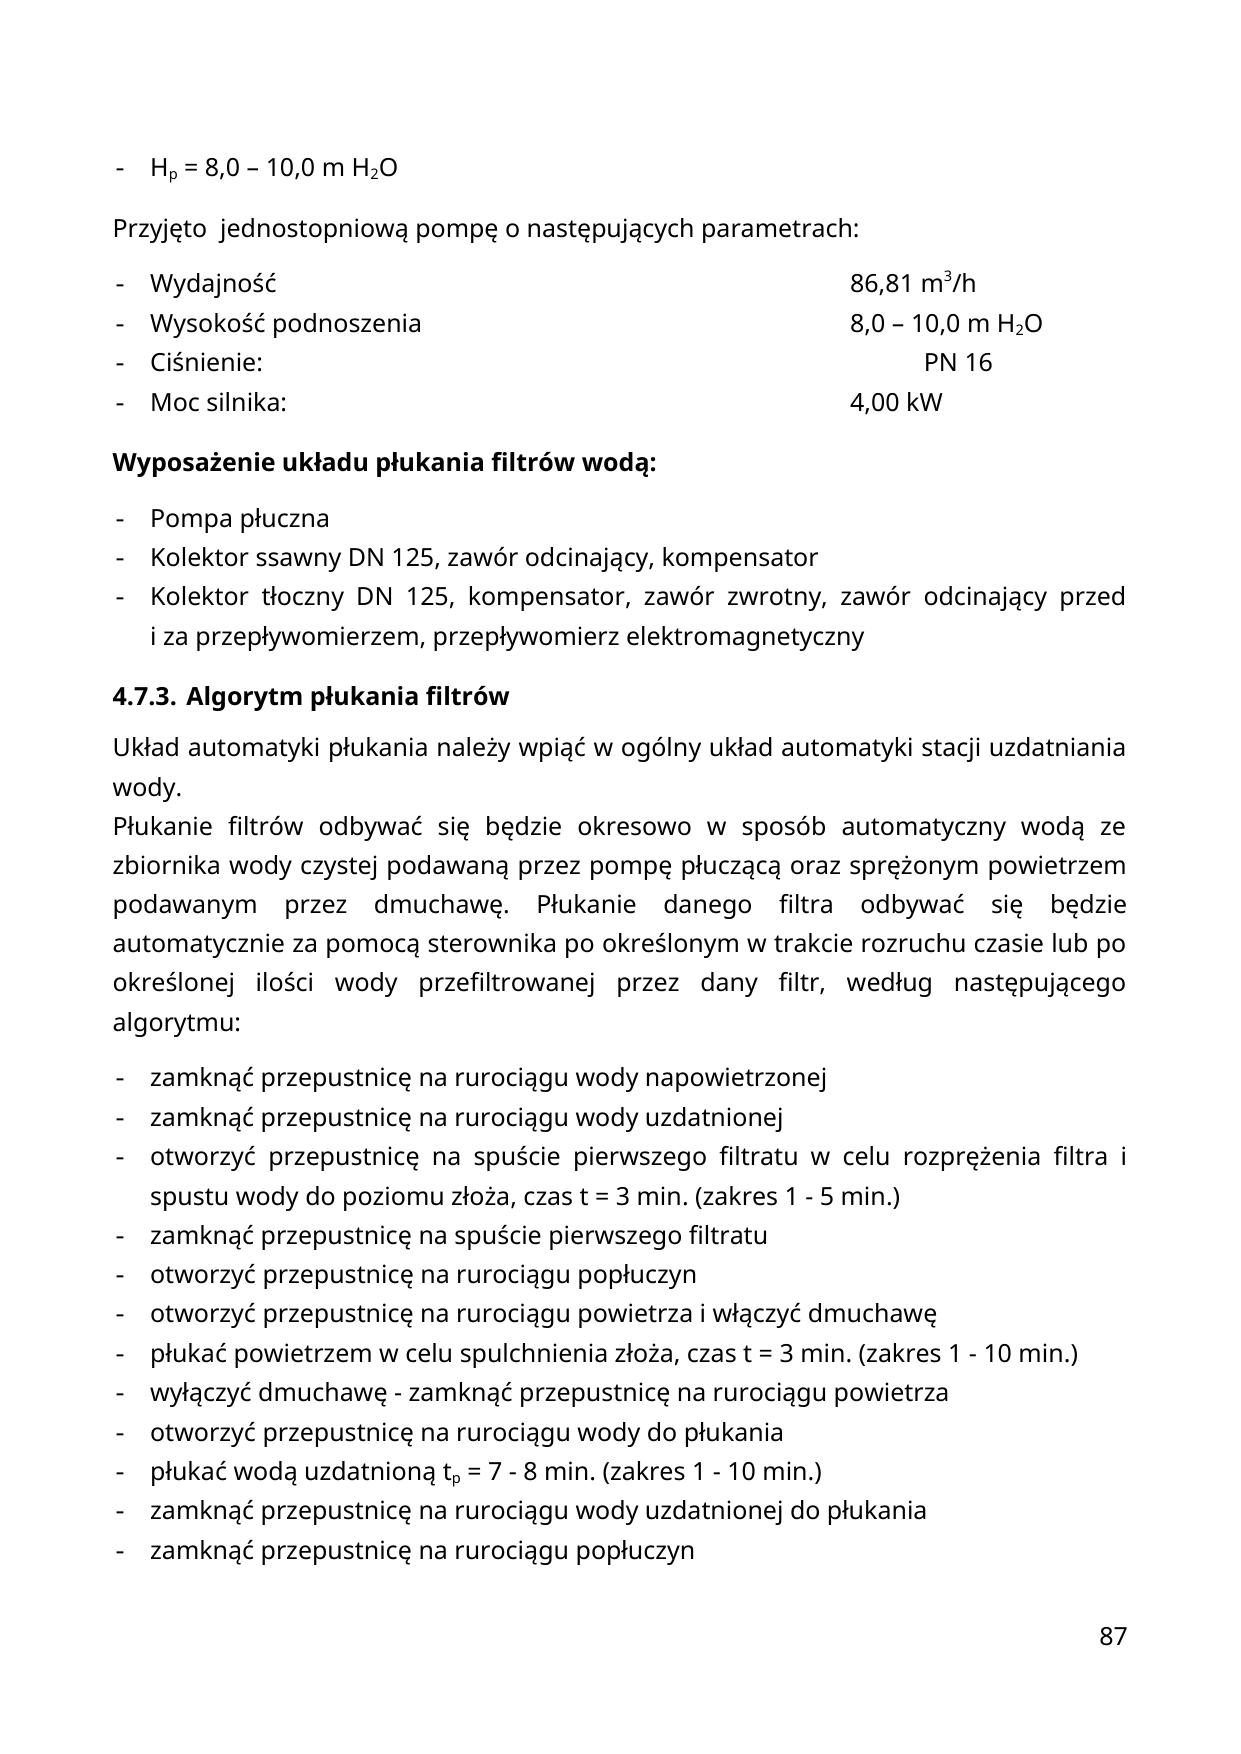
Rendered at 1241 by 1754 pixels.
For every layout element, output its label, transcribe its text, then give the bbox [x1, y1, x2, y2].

text Hp = 8,0 – 10,0 m H2O [112, 150, 1128, 184]
text Płukanie filtrów odbywać się będzie okresowo w sposób automatyczny wodą ze zbiornika wody czystej podawaną przez pompę płuczącą oraz sprężonym powietrzem podawanym przez dmuchawę. Płukanie danego filtra odbywać się będzie automatycznie za pomocą sterownika po określonym w trakcie rozruchu czasie lub po określonej ilości wody przefiltrowanej przez dany filtr, według następującego algorytmu: [112, 808, 1128, 1038]
text Kolektor ssawny DN 125, zawór odcinający, kompensator [112, 539, 1128, 574]
text otworzyć przepustnicę na rurociągu popłuczyn [112, 1257, 1128, 1291]
text zamknąć przepustnicę na spuście pierwszego filtratu [112, 1217, 1128, 1252]
text Algorytm płukania filtrów [112, 678, 1128, 712]
text płukać powietrzem w celu spulchnienia złoża, czas t = 3 min. (zakres 1 - 10 min.) [112, 1335, 1128, 1370]
text otworzyć przepustnicę na rurociągu wody do płukania [112, 1414, 1128, 1448]
text zamknąć przepustnicę na rurociągu wody napowietrzonej [112, 1060, 1128, 1094]
text zamknąć przepustnicę na rurociągu popłuczyn [112, 1532, 1128, 1567]
text otworzyć przepustnicę na rurociągu powietrza i włączyć dmuchawę [112, 1296, 1128, 1330]
text Wydajność 86,81 m3/h [112, 266, 1128, 300]
text Moc silnika: 4,00 kW [112, 384, 1128, 418]
text zamknąć przepustnicę na rurociągu wody uzdatnionej do płukania [112, 1493, 1128, 1527]
text Wyposażenie układu płukania filtrów wodą: [112, 444, 1128, 478]
text Wysokość podnoszenia 8,0 – 10,0 m H2O [112, 305, 1128, 340]
text Kolektor tłoczny DN 125, kompensator, zawór zwrotny, zawór odcinający przed i za przepływomierzem, przepływomierz elektromagnetyczny [112, 579, 1128, 652]
text otworzyć przepustnicę na spuście pierwszego filtratu w celu rozprężenia filtra i spustu wody do poziomu złoża, czas t = 3 min. (zakres 1 - 5 min.) [112, 1139, 1128, 1212]
text Układ automatyki płukania należy wpiąć w ogólny układ automatyki stacji uzdatniania wody. [112, 730, 1128, 803]
text wyłączyć dmuchawę - zamknąć przepustnicę na rurociągu powietrza [112, 1375, 1128, 1409]
text Ciśnienie: PN 16 [112, 345, 1128, 379]
text zamknąć przepustnicę na rurociągu wody uzdatnionej [112, 1099, 1128, 1134]
text Pompa płuczna [112, 500, 1128, 534]
text płukać wodą uzdatnioną tp = 7 - 8 min. (zakres 1 - 10 min.) [112, 1453, 1128, 1488]
text Przyjęto jednostopniową pompę o następujących parametrach: [112, 210, 1128, 244]
